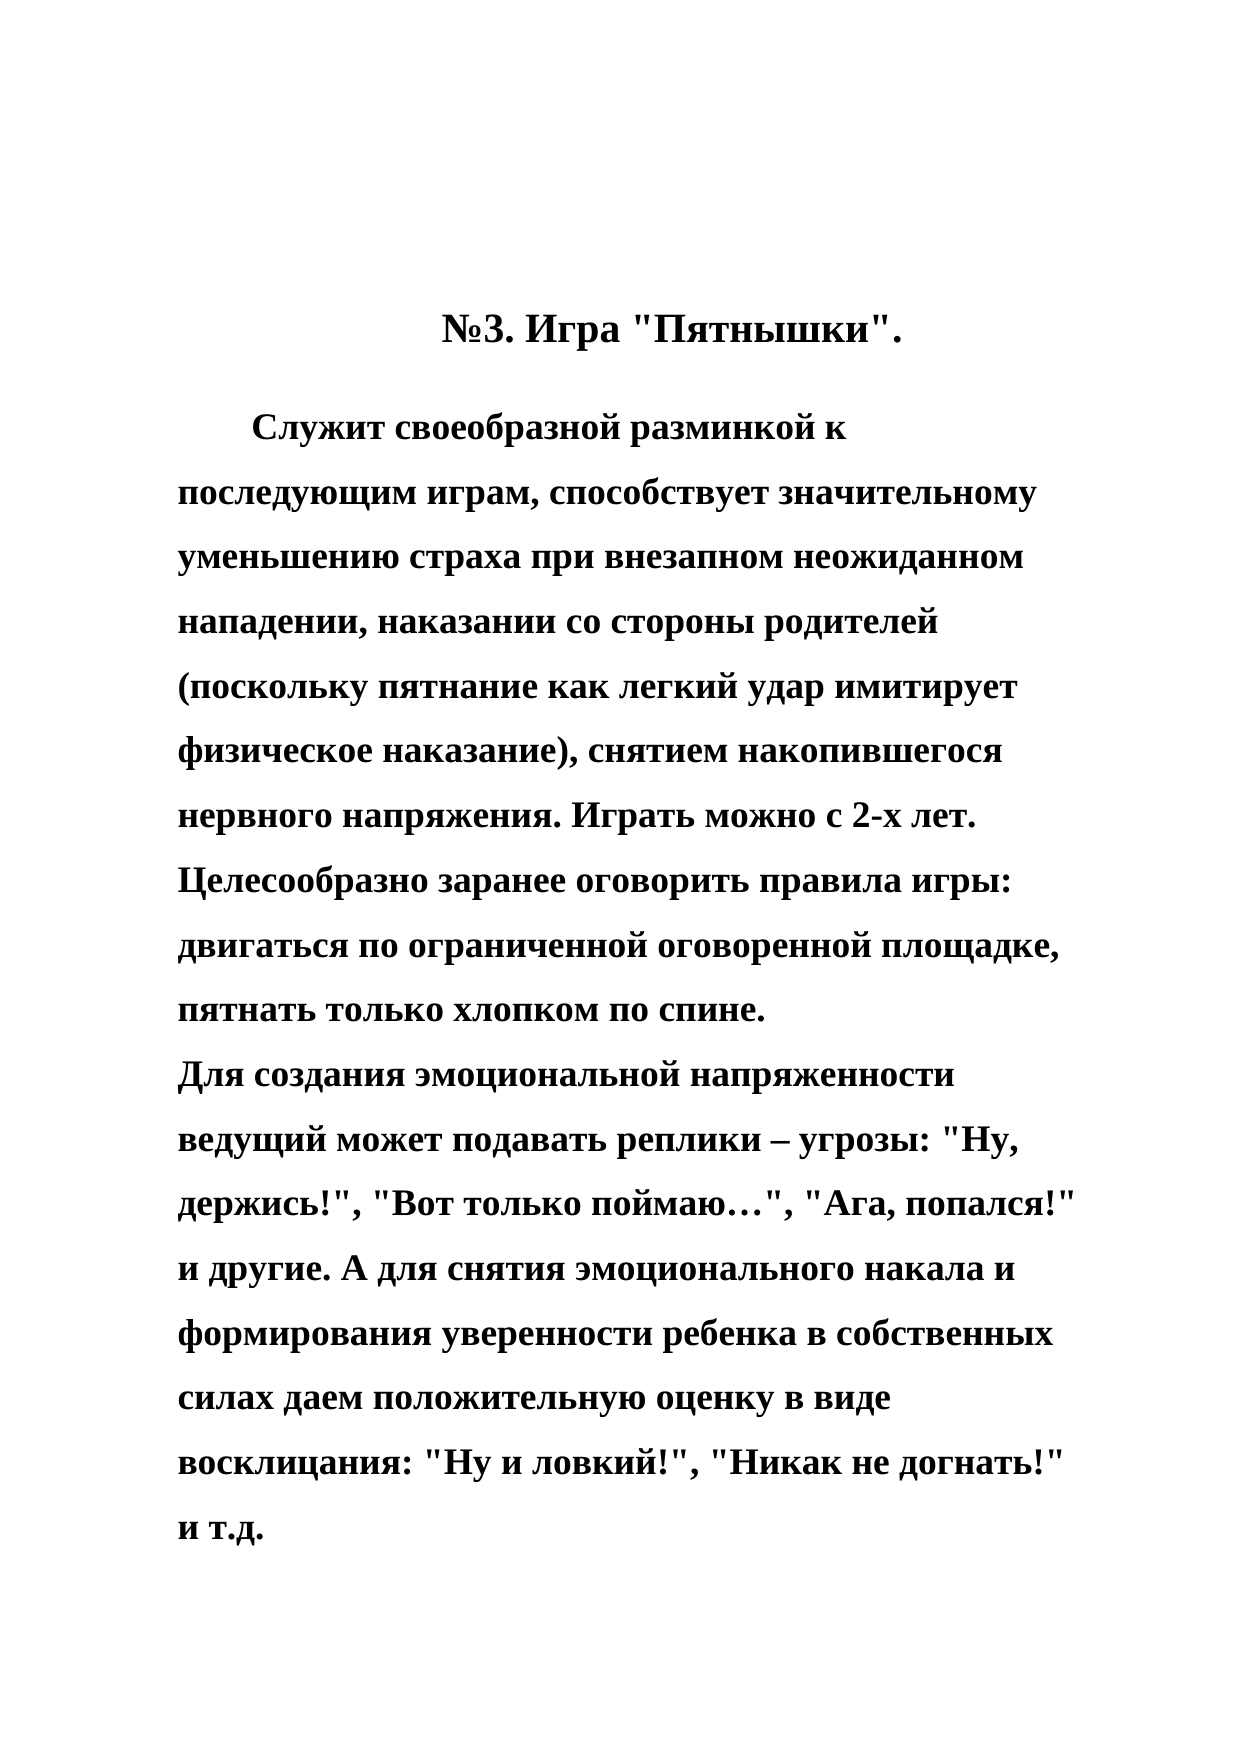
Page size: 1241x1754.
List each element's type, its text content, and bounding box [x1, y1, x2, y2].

text №3. Игра "Пятнышки". [177, 303, 1093, 351]
text Служит своеобразной разминкой к последующим играм, способствует значительному уменьшению страха при внезапном неожиданном нападении, наказании со стороны родителей (поскольку пятнание как легкий удар имитирует физическое наказание), снятием накопившегося нервного напряжения. Играть можно с 2-х лет. Целесообразно заранее оговорить правила игры: двигаться по ограниченной оговоренной площадке, пятнать только хлопком по спине. Для создания эмоциональной напряженности ведущий может подавать реплики – угрозы: "Ну, держись!", "Вот только поймаю…", "Ага, попался!" и другие. А для снятия эмоционального накала и формирования уверенности ребенка в собственных силах даем положительную оценку в виде восклицания: "Ну и ловкий!", "Никак не догнать!" и т.д. [177, 404, 1093, 1598]
